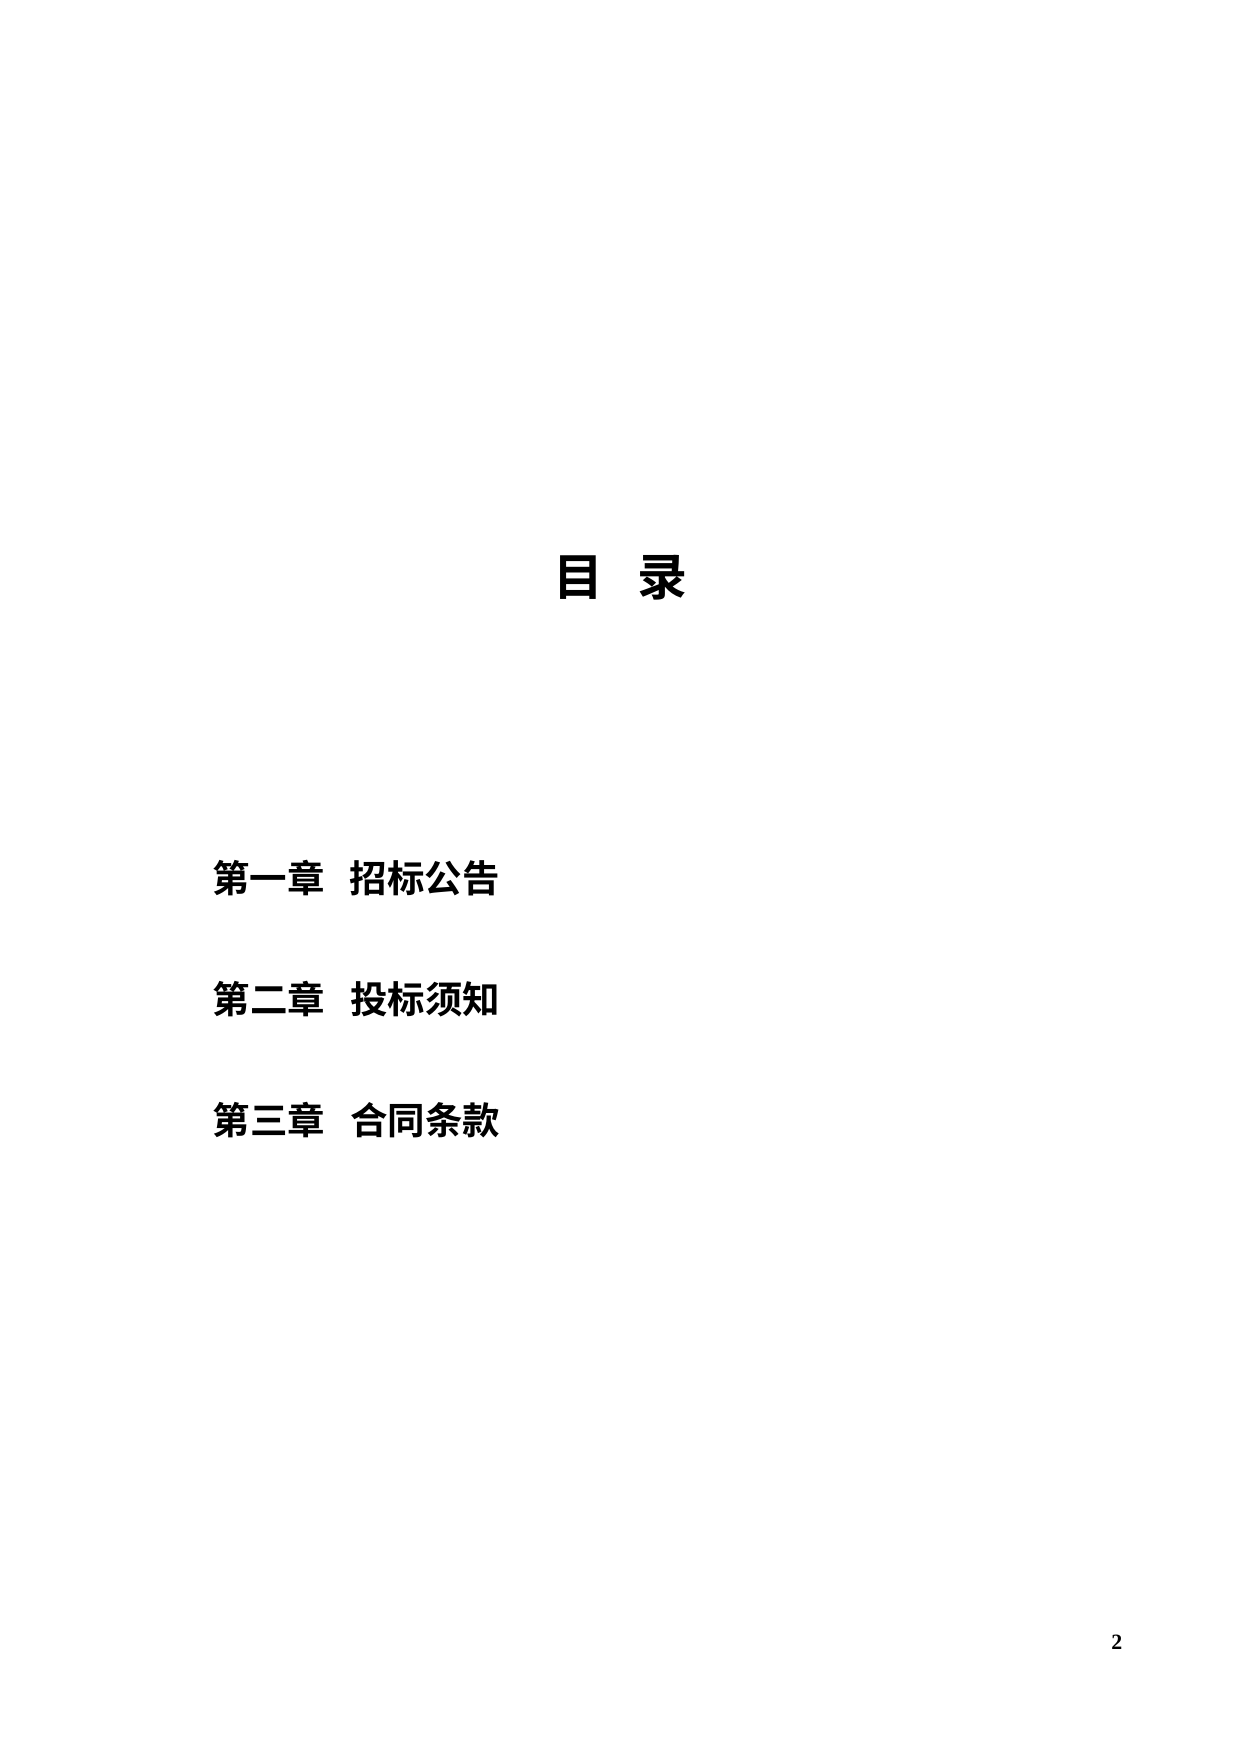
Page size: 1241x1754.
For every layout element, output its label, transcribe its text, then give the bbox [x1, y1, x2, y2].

text 第一章 招标公告 [118, 848, 1122, 903]
text 第二章 投标须知 [118, 969, 1122, 1024]
text 目 录 [118, 538, 1122, 610]
text 第三章 合同条款 [118, 1091, 1122, 1145]
